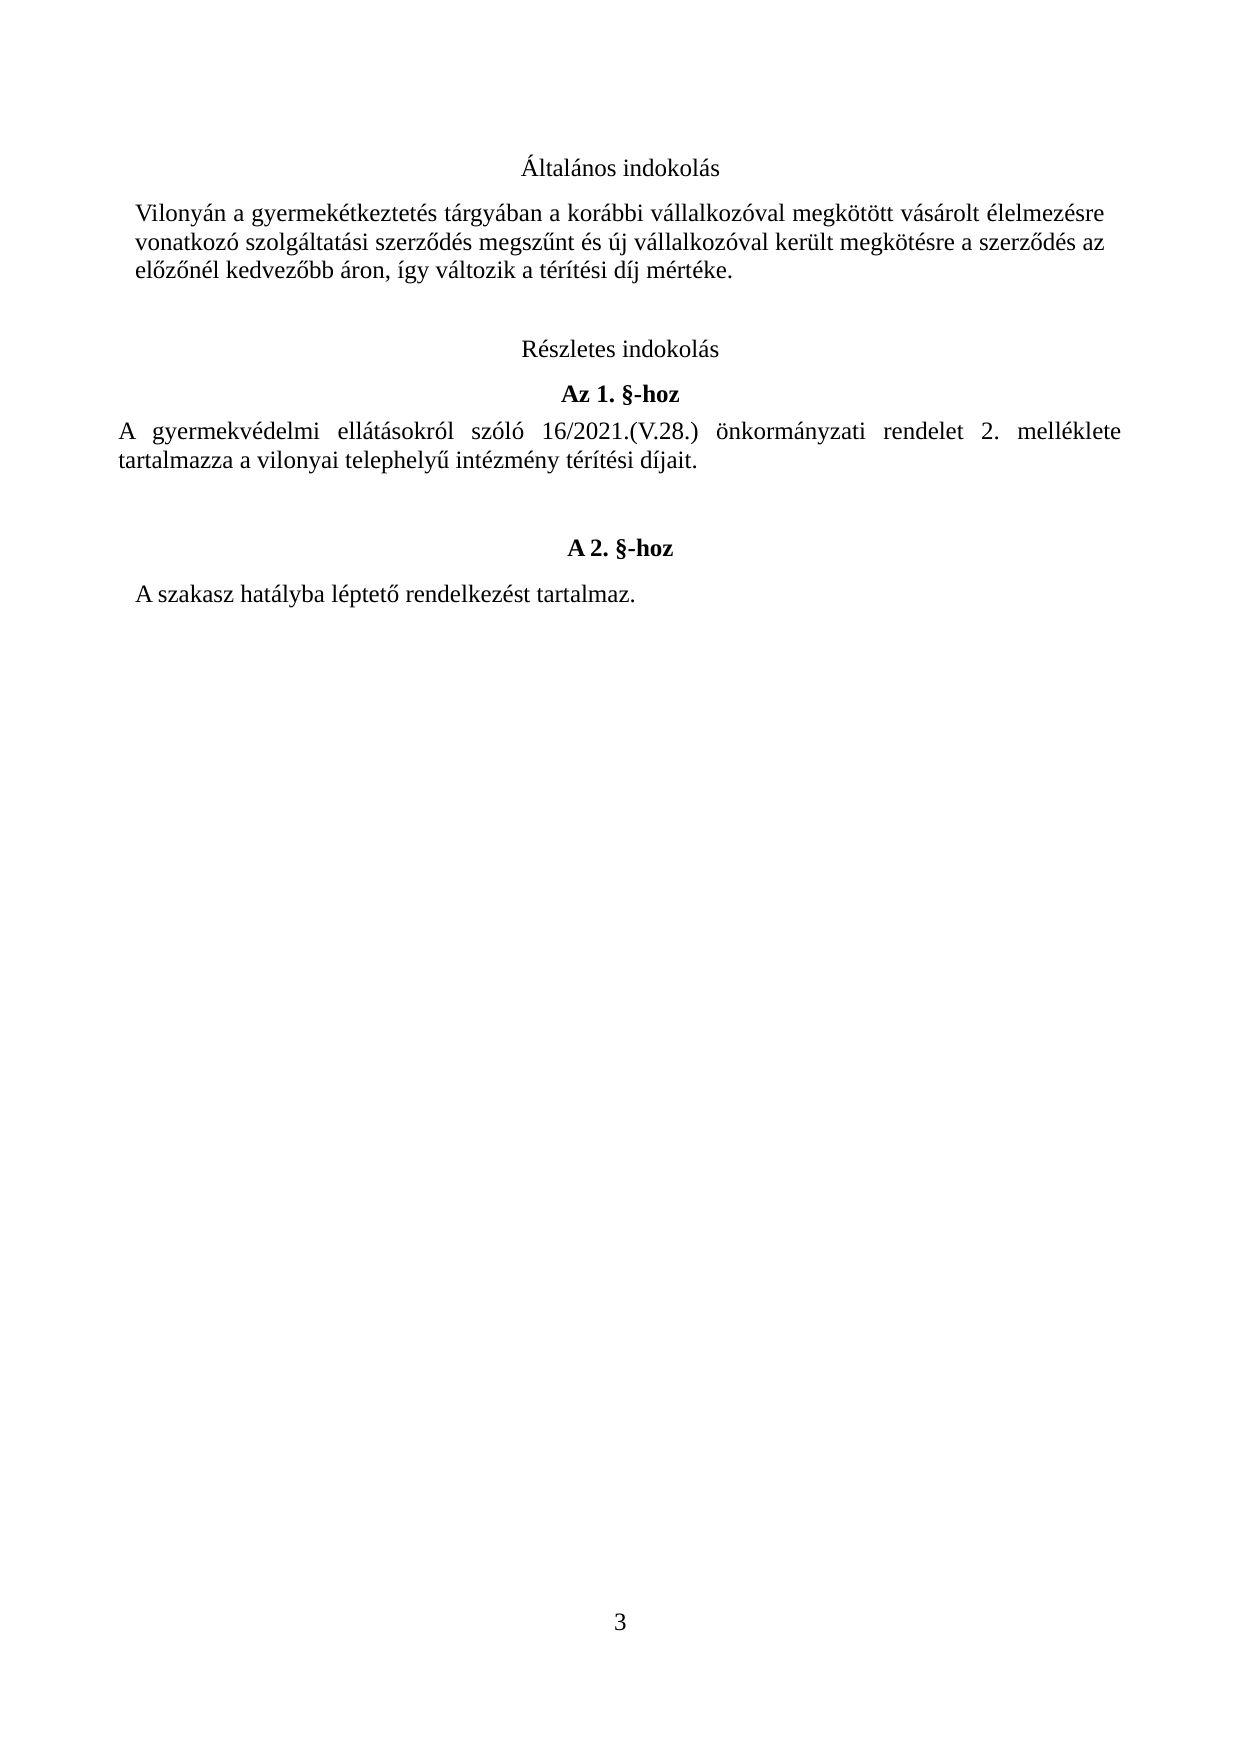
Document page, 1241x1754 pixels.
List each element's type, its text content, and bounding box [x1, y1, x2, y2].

text A gyermekvédelmi ellátásokról szóló 16/2021.(V.28.) önkormányzati rendelet 2. melléklete tartalmazza a vilonyai telephelyű intézmény térítési díjait. [118, 416, 1122, 473]
text Részletes indokolás [135, 334, 1106, 362]
text Az 1. §-hoz [135, 379, 1106, 408]
text Vilonyán a gyermekétkeztetés tárgyában a korábbi vállalkozóval megkötött vásárolt élelmezésre vonatkozó szolgáltatási szerződés megszűnt és új vállalkozóval került megkötésre a szerződés az előzőnél kedvezőbb áron, így változik a térítési díj mértéke. [135, 198, 1106, 284]
text Általános indokolás [135, 153, 1106, 181]
text A 2. §-hoz [135, 533, 1106, 562]
text A szakasz hatályba léptető rendelkezést tartalmaz. [135, 579, 1106, 607]
